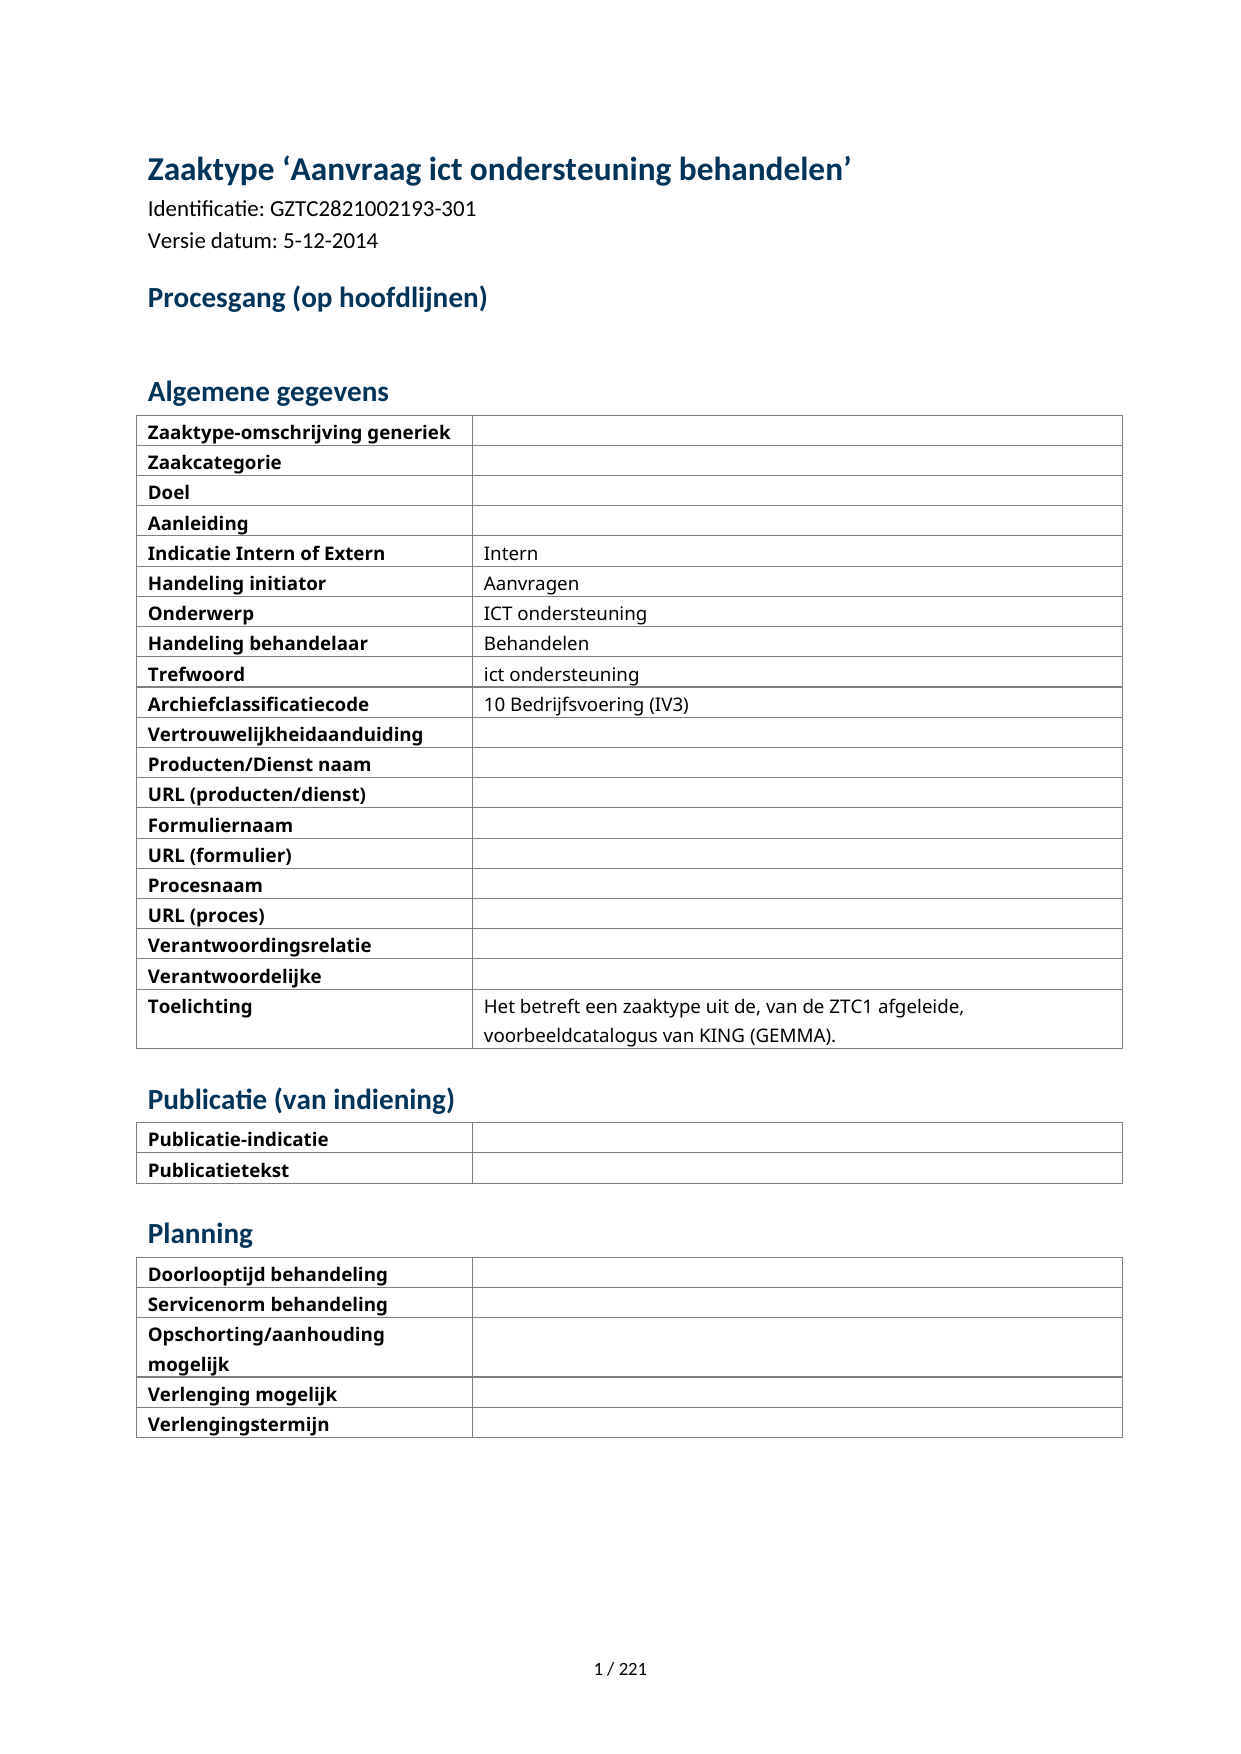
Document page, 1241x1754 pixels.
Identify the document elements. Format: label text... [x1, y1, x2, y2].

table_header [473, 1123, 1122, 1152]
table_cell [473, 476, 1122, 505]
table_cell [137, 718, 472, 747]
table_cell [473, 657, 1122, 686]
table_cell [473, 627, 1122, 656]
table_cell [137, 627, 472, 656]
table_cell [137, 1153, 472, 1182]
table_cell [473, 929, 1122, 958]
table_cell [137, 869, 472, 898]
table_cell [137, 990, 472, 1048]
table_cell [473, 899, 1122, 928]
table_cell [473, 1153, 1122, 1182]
text Identificatie: GZTC2821002193-301 [148, 194, 1093, 222]
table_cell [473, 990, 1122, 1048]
text <br />Planning [148, 1216, 1093, 1251]
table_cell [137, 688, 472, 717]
text <br />Algemene gegevens [148, 373, 1093, 409]
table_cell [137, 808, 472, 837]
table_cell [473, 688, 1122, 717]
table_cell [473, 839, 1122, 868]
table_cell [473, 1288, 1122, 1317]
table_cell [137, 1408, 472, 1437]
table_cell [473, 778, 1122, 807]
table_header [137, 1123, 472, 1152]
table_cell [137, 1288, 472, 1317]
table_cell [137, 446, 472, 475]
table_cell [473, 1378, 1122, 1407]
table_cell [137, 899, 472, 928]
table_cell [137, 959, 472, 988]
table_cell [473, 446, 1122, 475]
text <br />Publicatie (van indiening) [148, 1081, 1093, 1117]
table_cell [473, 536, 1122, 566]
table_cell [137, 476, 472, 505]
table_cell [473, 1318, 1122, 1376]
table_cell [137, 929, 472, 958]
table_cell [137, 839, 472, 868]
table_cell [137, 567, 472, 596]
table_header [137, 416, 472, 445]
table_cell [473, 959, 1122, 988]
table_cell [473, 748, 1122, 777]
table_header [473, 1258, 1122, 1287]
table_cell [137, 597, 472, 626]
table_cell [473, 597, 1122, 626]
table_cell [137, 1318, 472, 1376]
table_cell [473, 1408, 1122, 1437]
text {{Element|Elementtype=Zaaktype|Omschrijving=Aanvraag ict ondersteuning behandelen|Catalogus=GZTC22821002193|Identificatie=301|Versiedatum=20141205|Beheerder=KING Gemeenten|Paginanaam=GEMMA Voorbeeldzaaktype 'Aanvraag ict ondersteuning behandelen'}}Zaaktype ‘Aanvraag ict ondersteuning behandelen’ [148, 148, 1093, 188]
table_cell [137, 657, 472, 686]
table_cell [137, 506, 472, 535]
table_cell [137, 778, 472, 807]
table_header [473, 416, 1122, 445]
text <br />Procesgang (op hoofdlijnen) [148, 279, 1093, 315]
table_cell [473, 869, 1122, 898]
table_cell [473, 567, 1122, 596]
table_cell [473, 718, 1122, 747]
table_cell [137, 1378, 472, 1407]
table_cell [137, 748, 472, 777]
text Versie datum: 5-12-2014 [148, 227, 1093, 254]
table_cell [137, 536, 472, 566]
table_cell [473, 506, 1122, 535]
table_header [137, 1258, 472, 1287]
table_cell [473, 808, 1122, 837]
